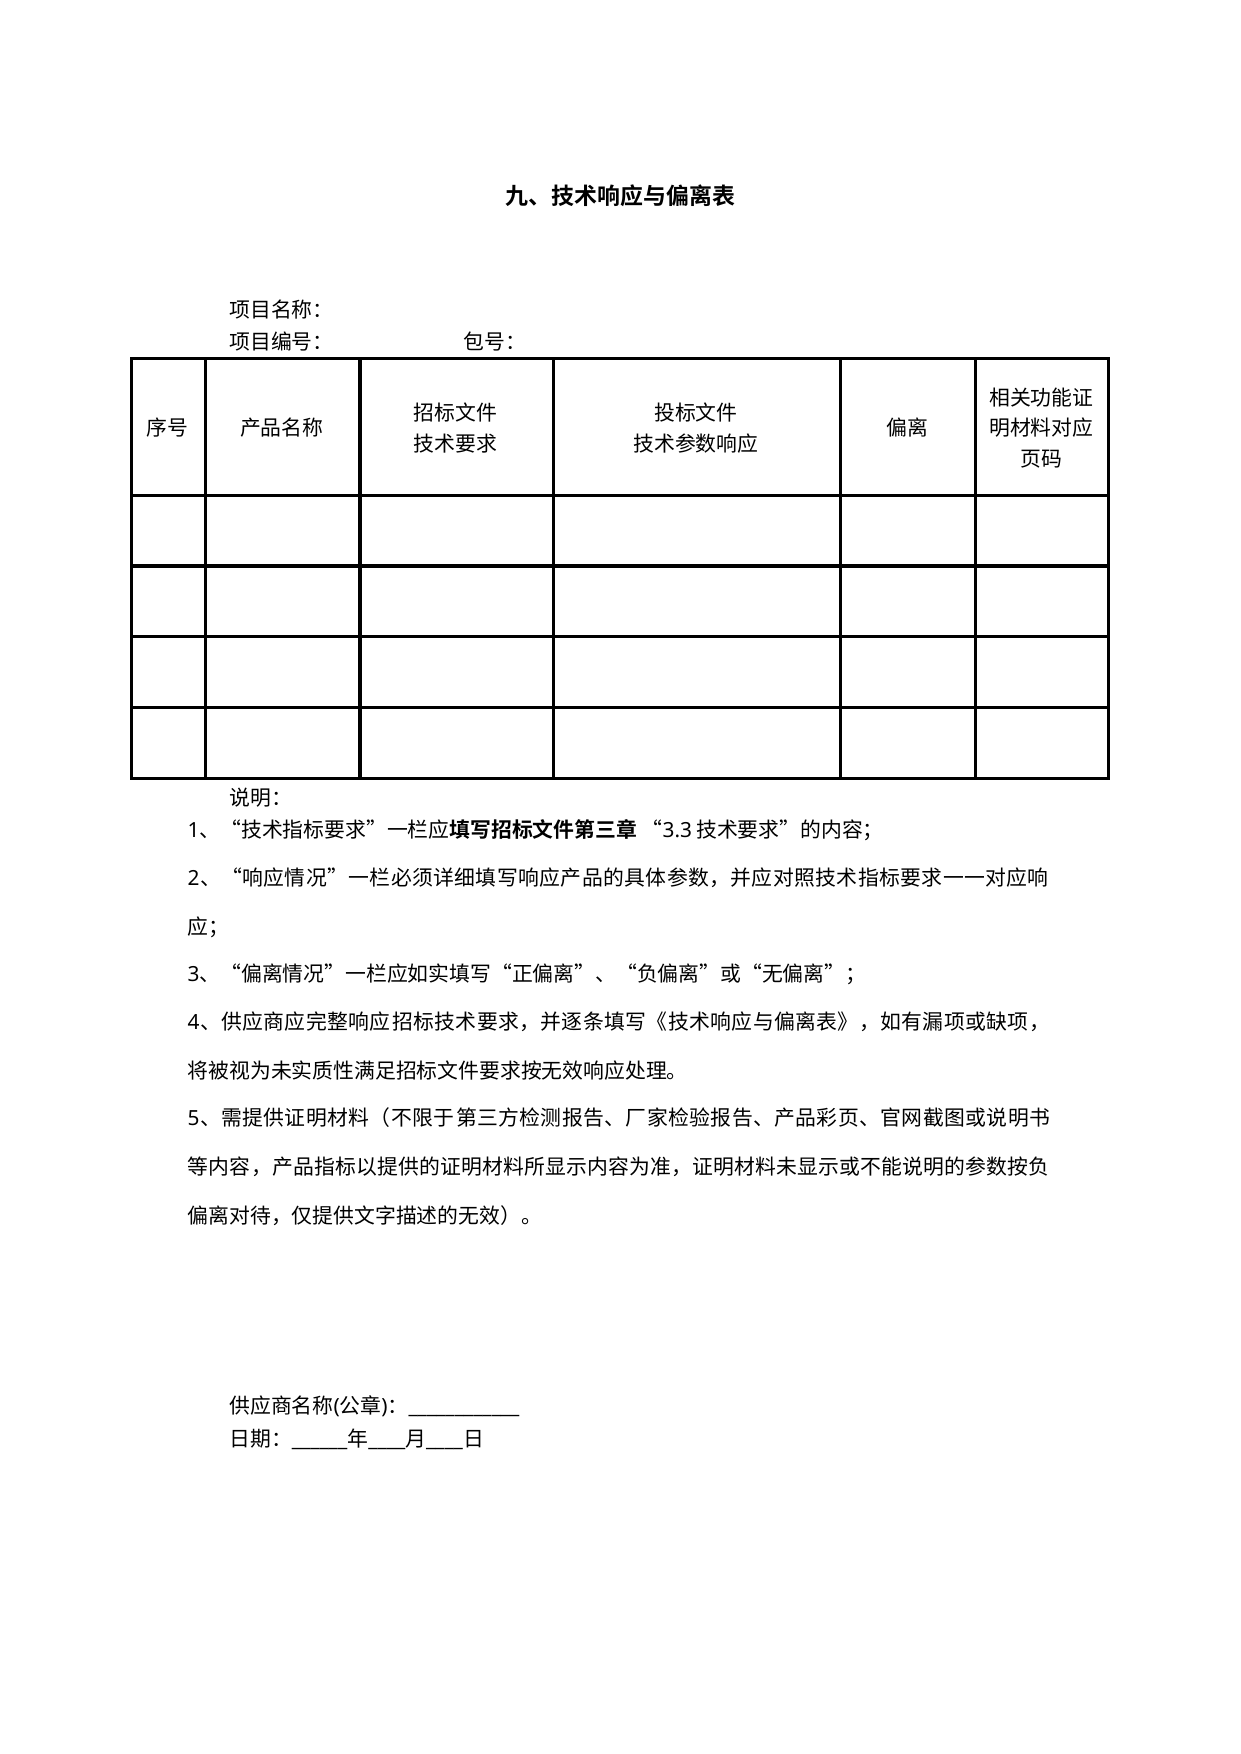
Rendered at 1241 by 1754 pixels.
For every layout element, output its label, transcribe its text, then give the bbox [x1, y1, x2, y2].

table_cell [842, 638, 974, 706]
text 2、“响应情况”一栏必须详细填写响应产品的具体参数，并应对照技术指标要求一一对应响应； [187, 860, 1053, 941]
table_cell [842, 709, 974, 777]
table_cell [555, 709, 839, 777]
table_cell [133, 497, 204, 564]
table_cell [207, 709, 358, 777]
table_header 产品名称 [207, 360, 358, 493]
table_cell [133, 568, 204, 635]
table_cell [842, 568, 974, 635]
text 供应商名称(公章)：____________ [187, 1389, 1053, 1421]
text 九、技术响应与偏离表 [187, 162, 1053, 227]
table_cell [977, 568, 1107, 635]
text 1、“技术指标要求”一栏应填写招标文件第三章 “3.3技术要求”的内容； [187, 812, 1053, 845]
table_cell [362, 568, 552, 635]
table_cell [362, 709, 552, 777]
table_cell [207, 568, 358, 635]
table_cell [842, 497, 974, 564]
text 项目名称： [187, 292, 1053, 324]
table_header 相关功能证明材料对应页码 [977, 360, 1107, 493]
table_header 投标文件 技术参数响应 [555, 360, 839, 493]
table_header 招标文件 技术要求 [362, 360, 552, 493]
table_cell [555, 568, 839, 635]
table_cell [207, 638, 358, 706]
text 5、需提供证明材料（不限于第三方检测报告、厂家检验报告、产品彩页、官网截图或说明书等内容，产品指标以提供的证明材料所显示内容为准，证明材料未显示或不能说明的参数按负偏离对待，仅提供文字描述的无效）。 [187, 1100, 1053, 1230]
table_cell [133, 638, 204, 706]
table_cell [207, 497, 358, 564]
text 项目编号： 包号： [187, 324, 1053, 357]
table_header 序号 [133, 360, 204, 493]
text 3、“偏离情况”一栏应如实填写“正偏离”、“负偏离”或“无偏离”； [187, 956, 1053, 989]
table_cell [555, 497, 839, 564]
table_cell [362, 638, 552, 706]
table_cell [977, 497, 1107, 564]
table_header 偏离 [842, 360, 974, 493]
text 说明： [187, 780, 1053, 812]
table_cell [133, 709, 204, 777]
table_cell [977, 638, 1107, 706]
text 4、供应商应完整响应招标技术要求，并逐条填写《技术响应与偏离表》，如有漏项或缺项，将被视为未实质性满足招标文件要求按无效响应处理。 [187, 1004, 1053, 1085]
table_cell [977, 709, 1107, 777]
text 日期：______年____月____日 [187, 1421, 1053, 1454]
table_cell [362, 497, 552, 564]
table_cell [555, 638, 839, 706]
